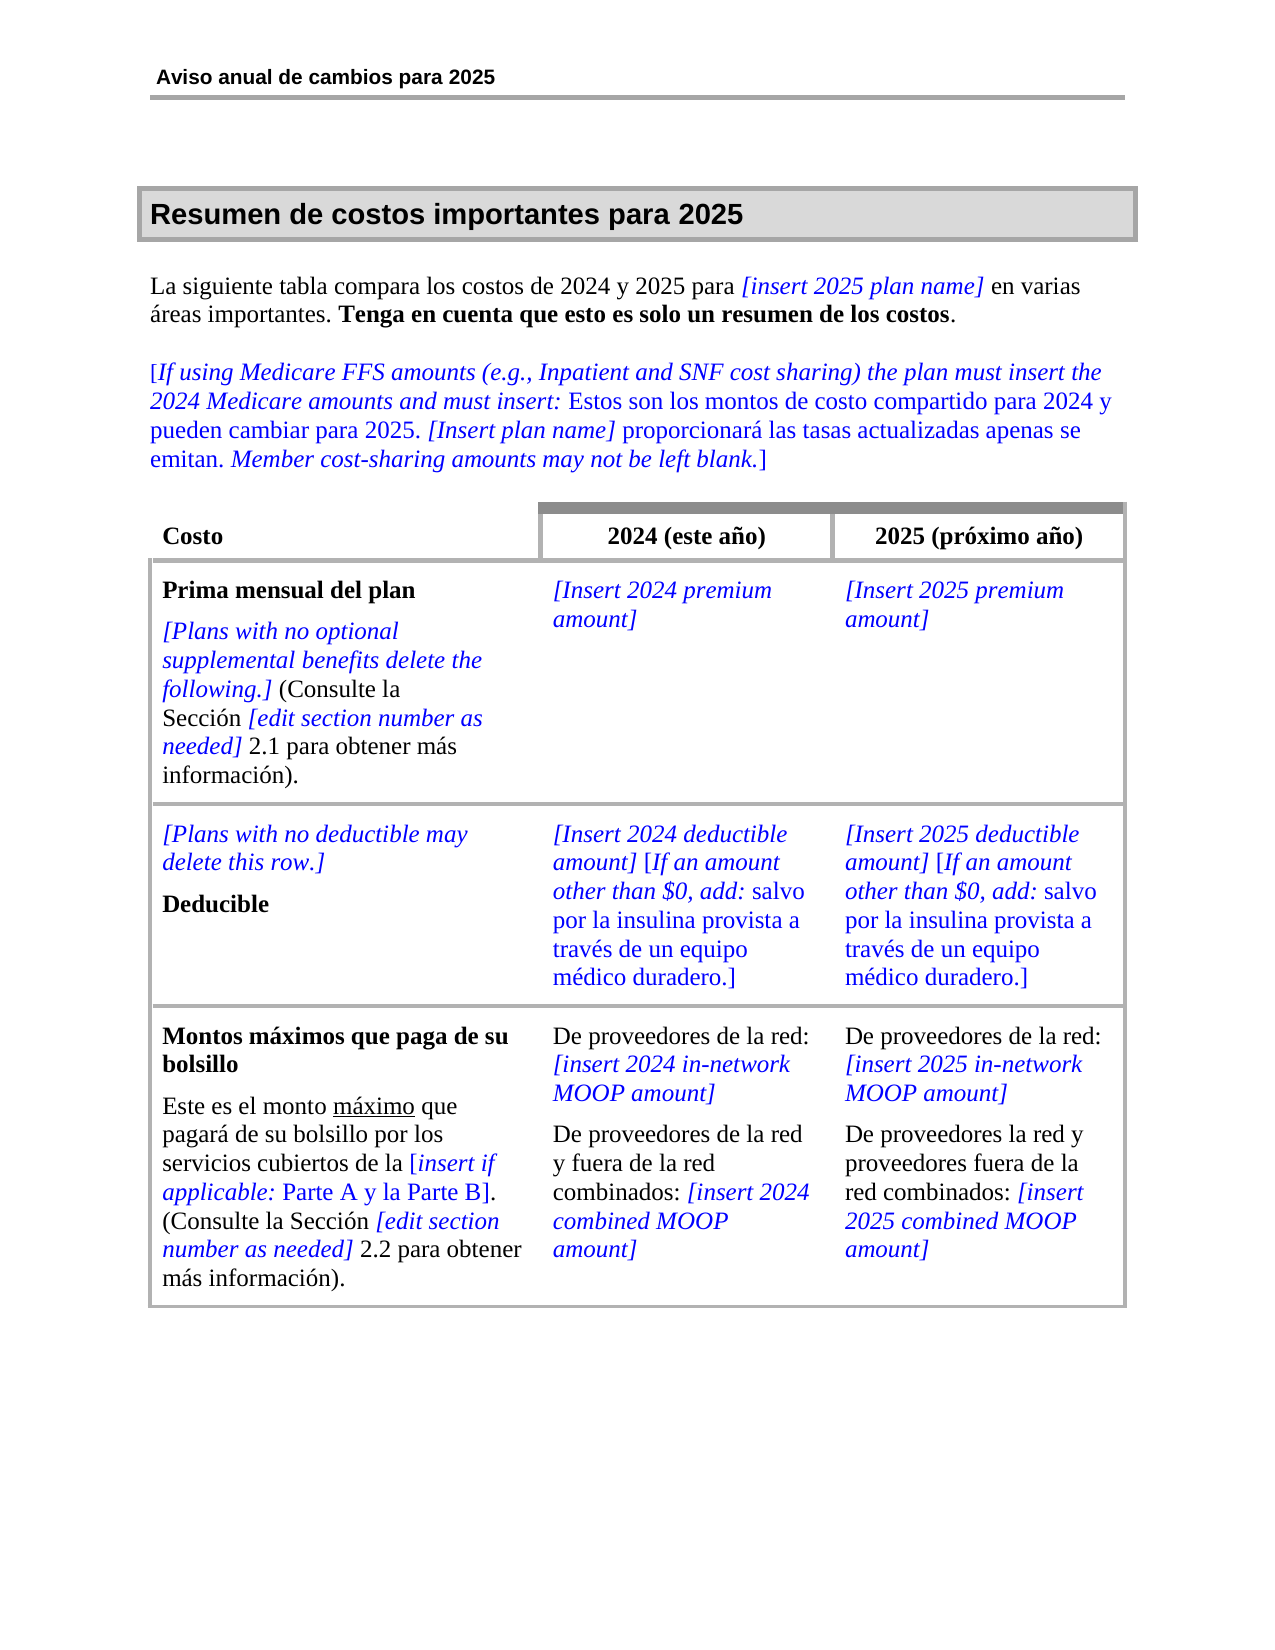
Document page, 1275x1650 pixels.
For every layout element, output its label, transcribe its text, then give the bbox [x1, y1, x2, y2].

table_cell [Insert 2025 deductible amount] [If an amount other than $0, add: salvo por la insulina provista a través de un equipo médico duradero.] [833, 806, 1123, 1004]
table_cell De proveedores de la red: [insert 2024 in-network MOOP amount] De proveedores de la red y fuera de la red combinados: [insert 2024 combined MOOP amount] [541, 1008, 833, 1304]
table_cell [Insert 2024 deductible amount] [If an amount other than $0, add: salvo por la insulina provista a través de un equipo médico duradero.] [541, 806, 833, 1004]
table_cell Montos máximos que paga de su bolsillo Este es el monto máximo que pagará de su bolsillo por los servicios cubiertos de la [insert if applicable: Parte A y la Parte B]. (Consulte la Sección [edit section number as needed] 2.2 para obtener más información). [152, 1005, 541, 1304]
text [If using Medicare FFS amounts (e.g., Inpatient and SNF cost sharing) the plan must insert the 2024 Medicare amounts and must insert: Estos son los montos de costo compartido para 2024 y pueden cambiar para 2025. [Insert plan name] proporcionará las tasas actualizadas apenas se emitan. Member cost-sharing amounts may not be left blank.] [150, 357, 1125, 472]
subtitle Resumen de costos importantes para 2025 [142, 191, 1133, 237]
table_cell Prima mensual del plan [Plans with no optional supplemental benefits delete the following.] (Consulte la Sección [edit section number as needed] 2.1 para obtener más información). [152, 559, 541, 801]
table_cell De proveedores de la red: [insert 2025 in-network MOOP amount] De proveedores la red y proveedores fuera de la red combinados: [insert 2025 combined MOOP amount] [833, 1008, 1123, 1304]
table_header 2024 (este año) [543, 514, 830, 558]
table_header 2025 (próximo año) [835, 514, 1123, 558]
table_cell [Insert 2024 premium amount] [541, 563, 833, 801]
text La siguiente tabla compara los costos de 2024 y 2025 para [insert 2025 plan name] en varias áreas importantes. Tenga en cuenta que esto es solo un resumen de los costos. [150, 271, 1096, 328]
table_header Costo [150, 502, 538, 558]
table_cell [Plans with no deductible may delete this row.] Deducible [152, 803, 541, 1004]
table_cell [Insert 2025 premium amount] [833, 563, 1123, 801]
